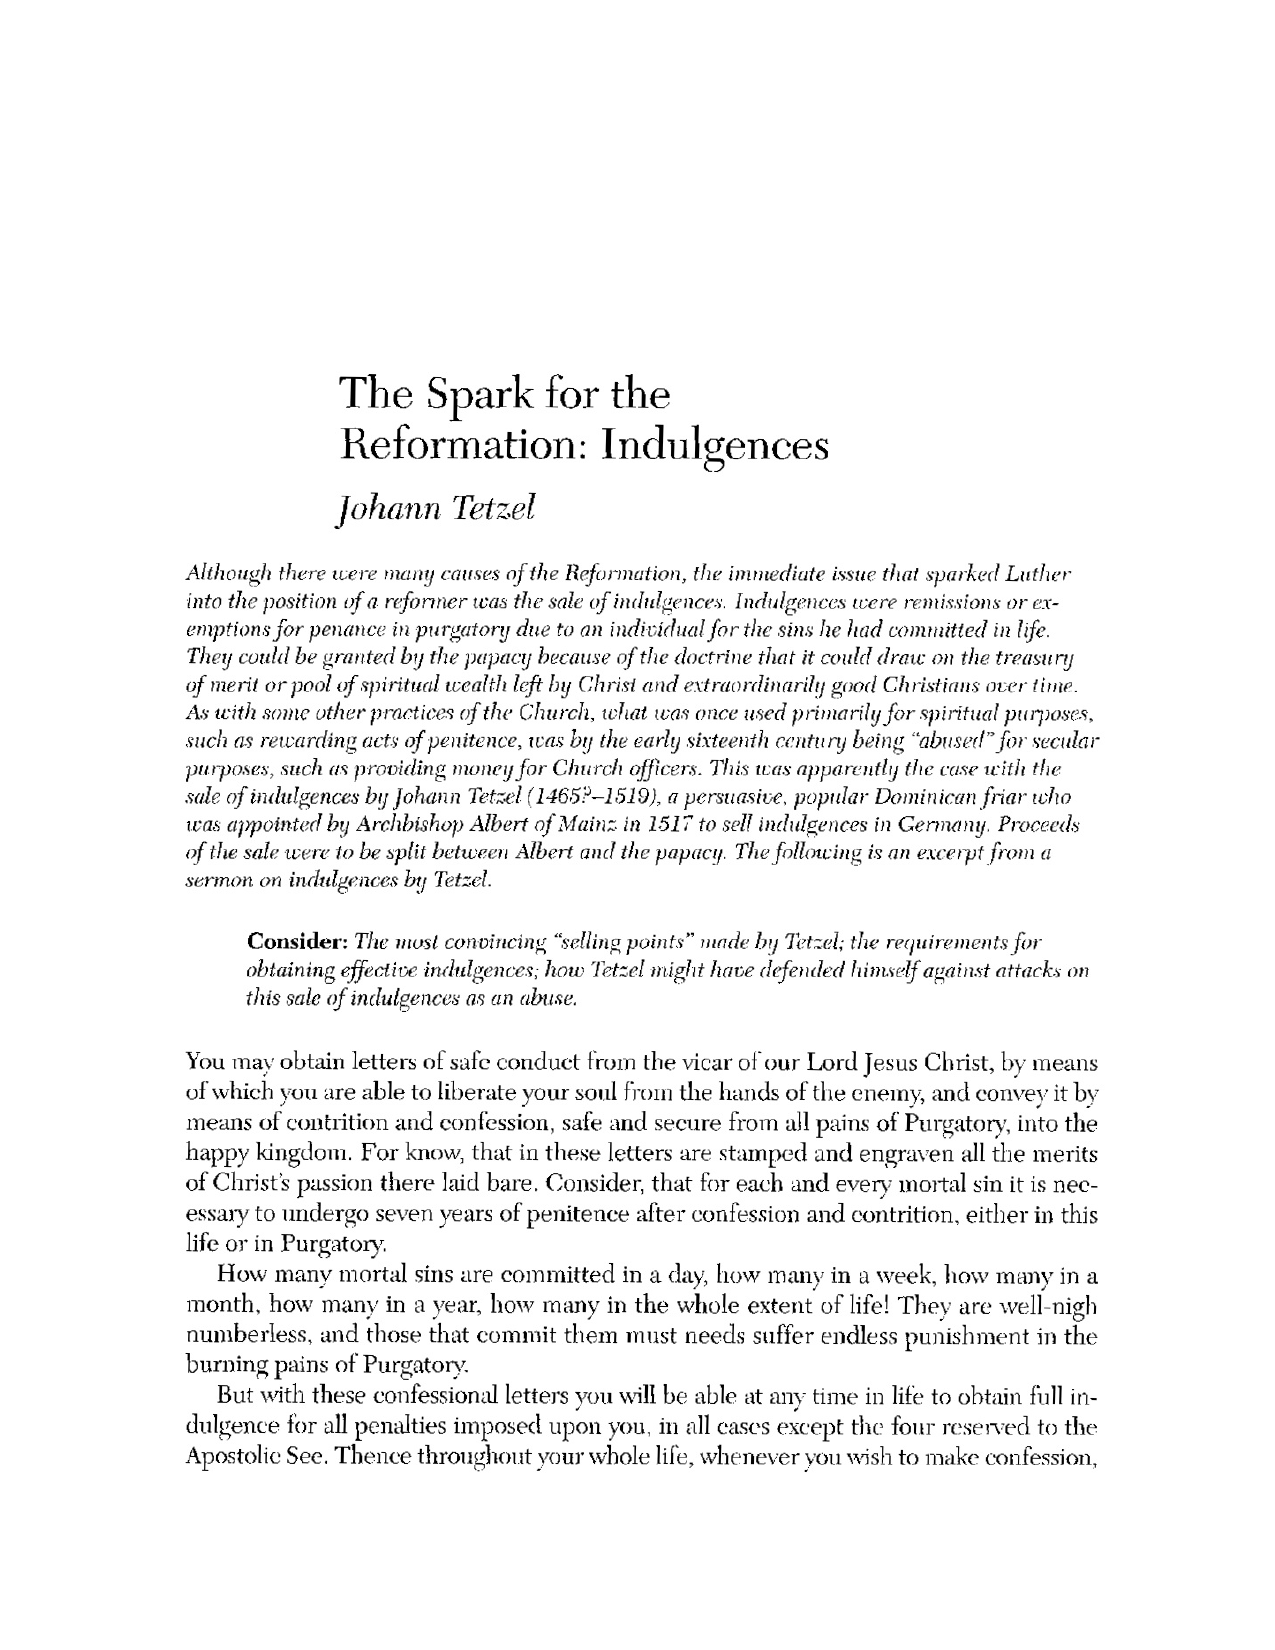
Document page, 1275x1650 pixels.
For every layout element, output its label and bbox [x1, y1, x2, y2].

picture [152, 362, 1123, 1495]
